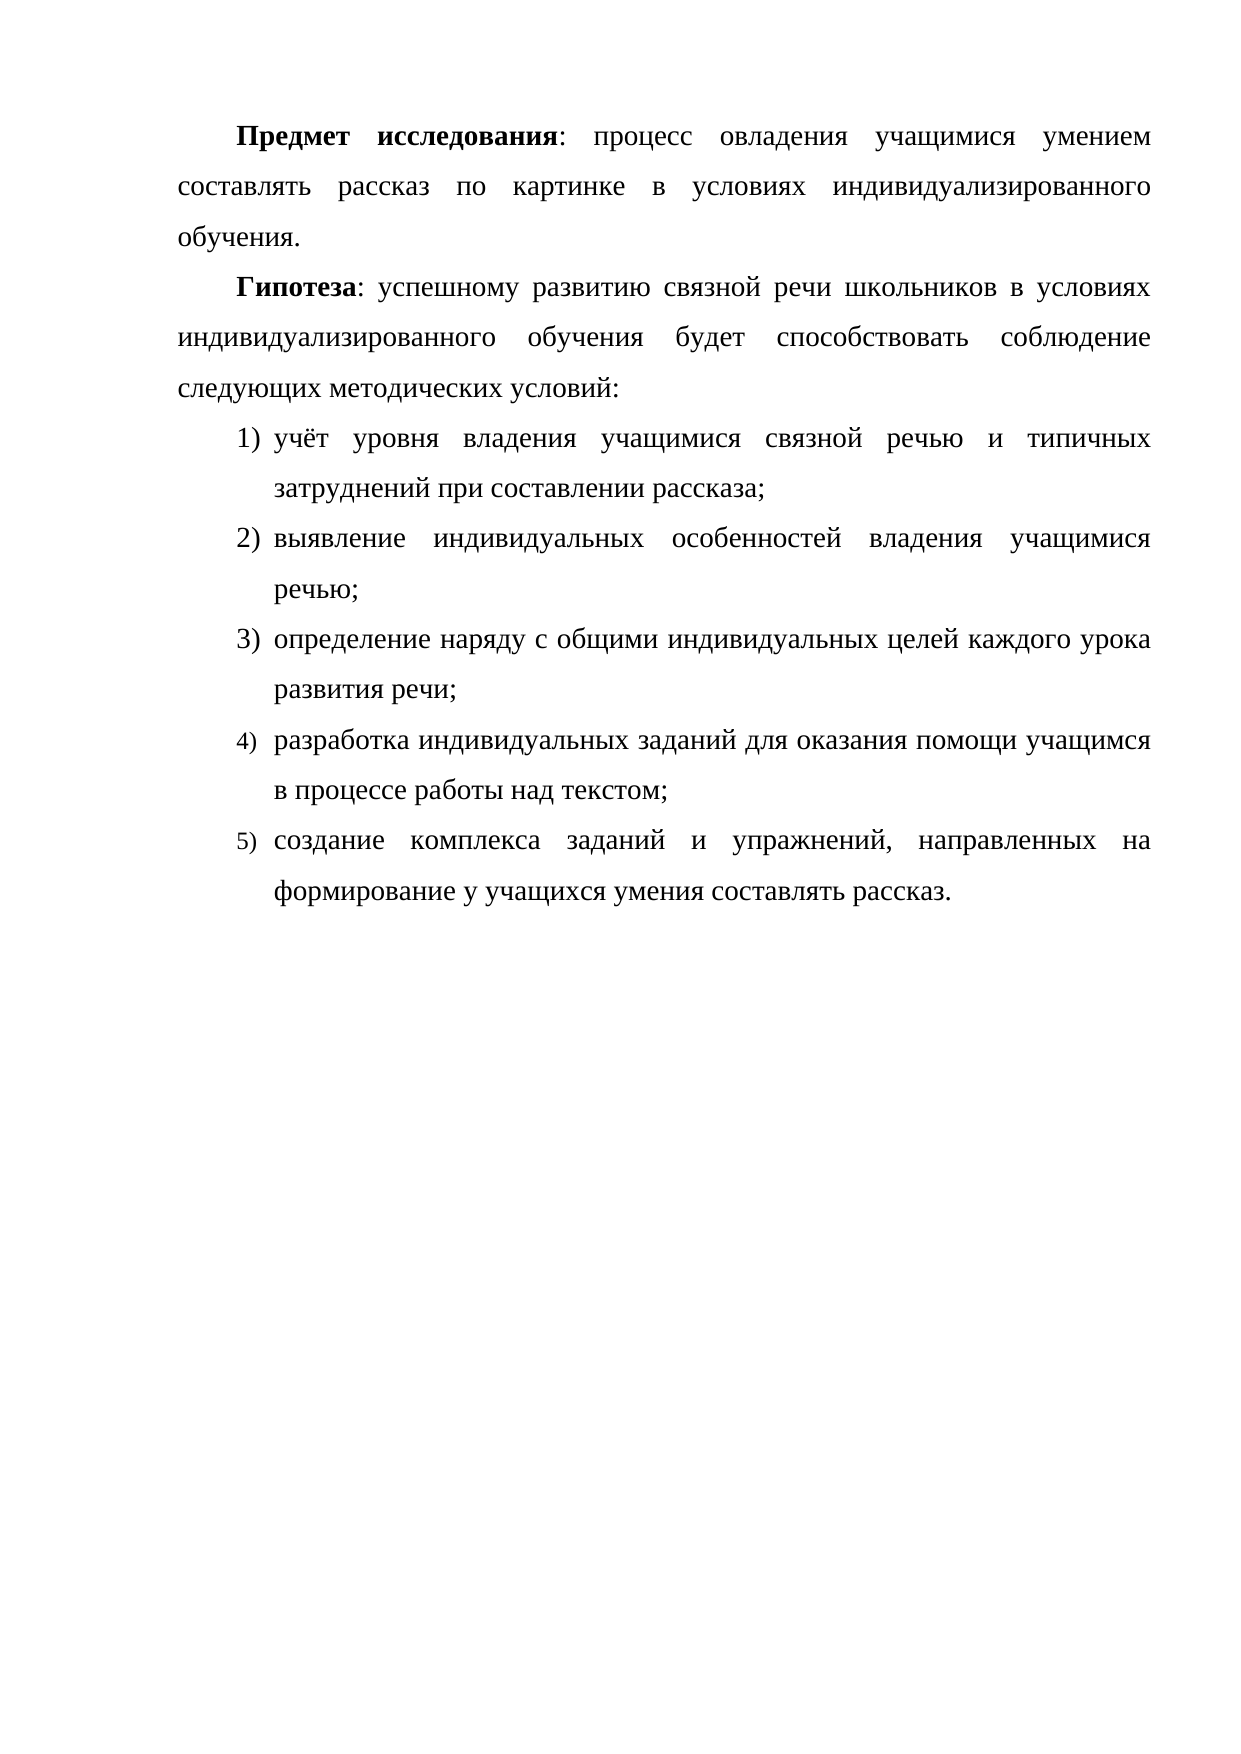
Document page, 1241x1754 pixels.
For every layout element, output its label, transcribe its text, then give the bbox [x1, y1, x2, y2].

list выявление индивидуальных особенностей владения учащимися речью; [236, 521, 1152, 604]
list разработка индивидуальных заданий для оказания помощи учащимся в процессе работы над текстом; [236, 722, 1152, 806]
text Предмет исследования: процесс овладения учащимися умением составлять рассказ по картинке в условиях индивидуализированного обучения. [177, 118, 1152, 252]
list определение наряду с общими индивидуальных целей каждого урока развития речи; [236, 621, 1152, 705]
list учёт уровня владения учащимися связной речью и типичных затруднений при составлении рассказа; [236, 420, 1152, 504]
text Гипотеза: успешному развитию связной речи школьников в условиях индивидуализированного обучения будет способствовать соблюдение следующих методических условий: [177, 269, 1152, 403]
list создание комплекса заданий и упражнений, направленных на формирование у учащихся умения составлять рассказ. [236, 822, 1152, 906]
